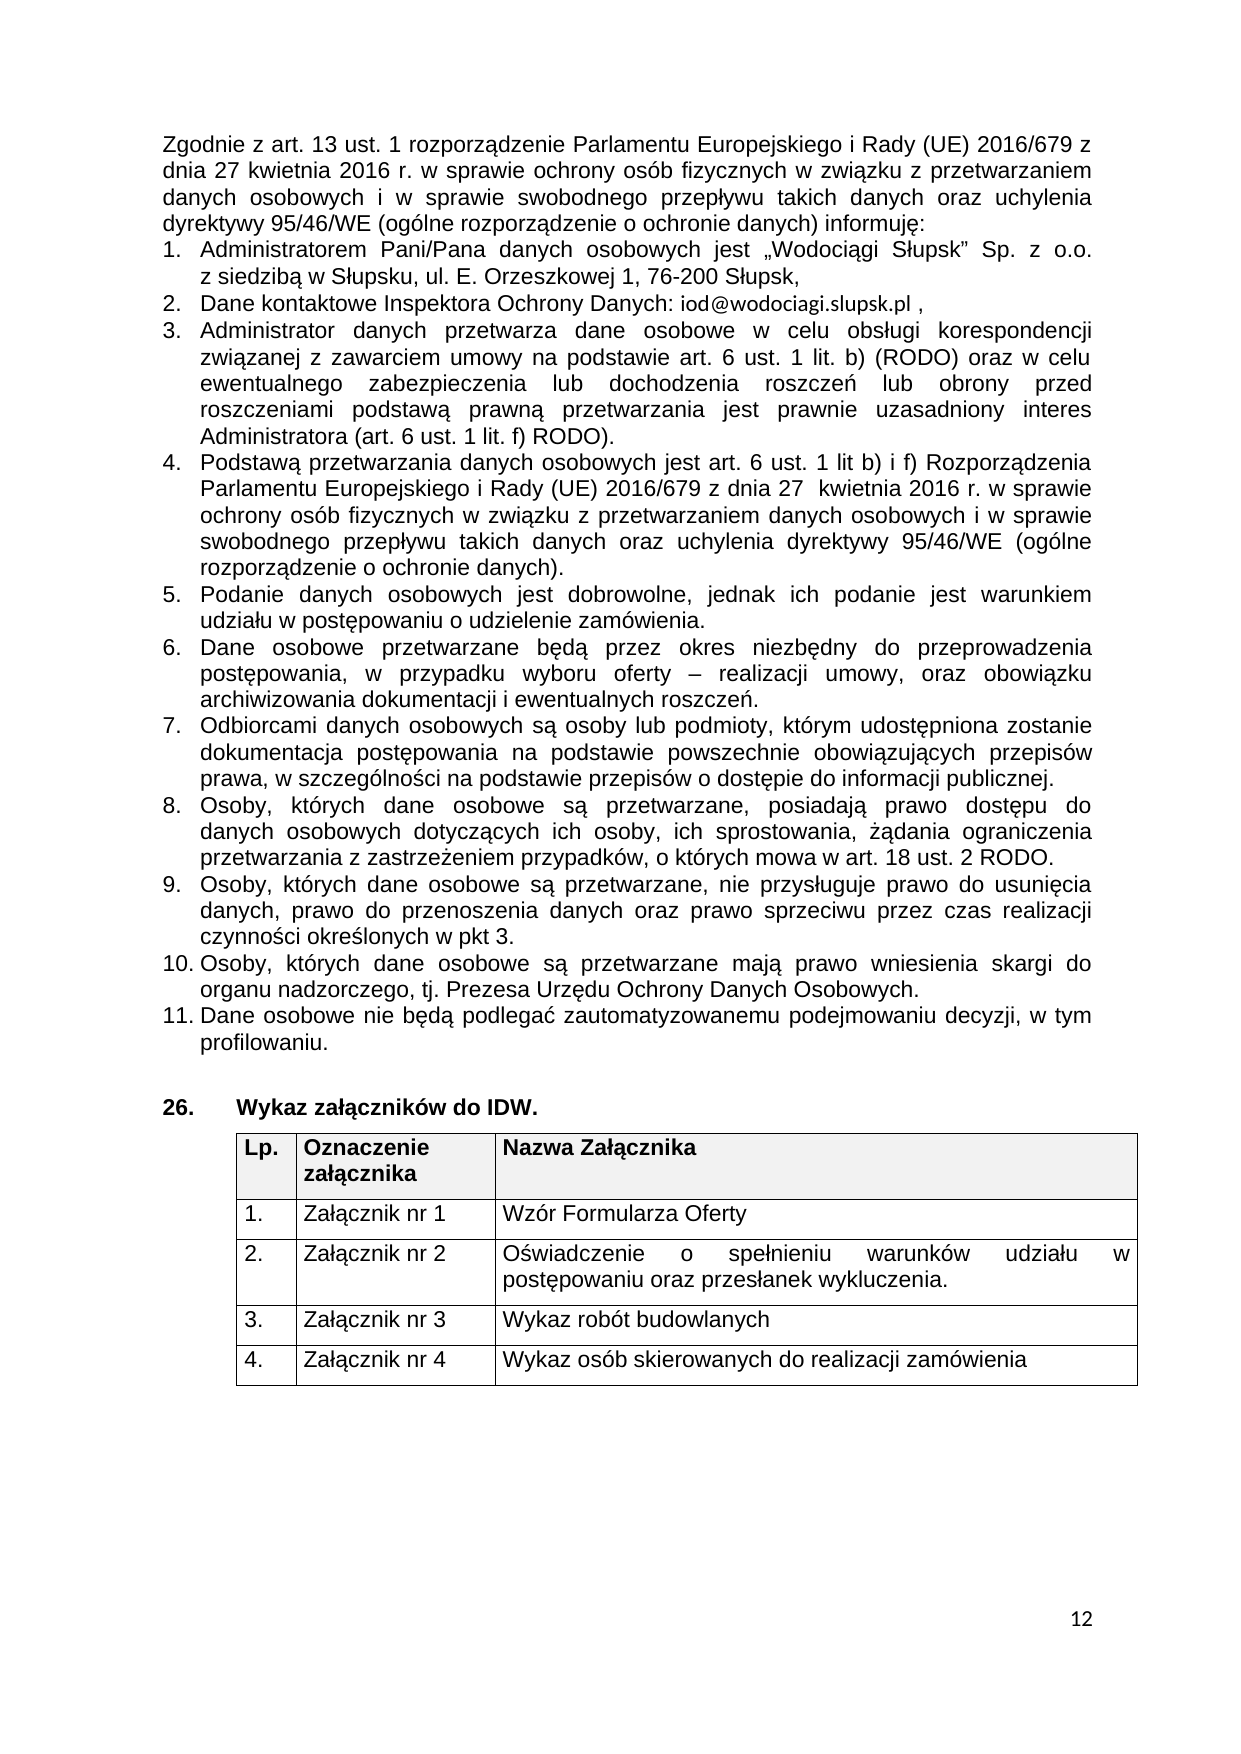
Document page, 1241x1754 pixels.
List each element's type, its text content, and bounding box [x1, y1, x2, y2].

text Zgodnie z art. 13 ust. 1 rozporządzenie Parlamentu Europejskiego i Rady (UE) 2016/679 z dnia 27 kwietnia 2016 r. w sprawie ochrony osób fizycznych w związku z przetwarzaniem danych osobowych i w sprawie swobodnego przepływu takich danych oraz uchylenia dyrektywy 95/46/WE (ogólne rozporządzenie o ochronie danych) informuję: [162, 131, 1093, 236]
list Podanie danych osobowych jest dobrowolne, jednak ich podanie jest warunkiem udziału w postępowaniu o udzielenie zamówienia. [162, 581, 1093, 633]
list Dane osobowe nie będą podlegać zautomatyzowanemu podejmowaniu decyzji, w tym profilowaniu. [162, 1002, 1093, 1055]
table_cell Załącznik nr 4 [297, 1346, 495, 1385]
list Dane osobowe przetwarzane będą przez okres niezbędny do przeprowadzenia postępowania, w przypadku wyboru oferty – realizacji umowy, oraz obowiązku archiwizowania dokumentacji i ewentualnych roszczeń. [162, 633, 1093, 712]
table_header Oznaczenie załącznika [297, 1134, 495, 1199]
table_header Nazwa Załącznika [496, 1134, 1137, 1199]
list Odbiorcami danych osobowych są osoby lub podmioty, którym udostępniona zostanie dokumentacja postępowania na podstawie powszechnie obowiązujących przepisów prawa, w szczególności na podstawie przepisów o dostępie do informacji publicznej. [162, 712, 1093, 792]
table_cell [237, 1240, 296, 1305]
table_cell [237, 1346, 296, 1385]
table_cell Załącznik nr 3 [297, 1306, 495, 1345]
table_cell [237, 1200, 296, 1239]
list Wykaz załączników do IDW. [162, 1094, 1093, 1120]
table_cell Wzór Formularza Oferty [496, 1200, 1137, 1239]
table_cell Załącznik nr 1 [297, 1200, 495, 1239]
list Dane kontaktowe Inspektora Ochrony Danych: iod@wodociagi.slupsk.pl , [162, 289, 1093, 317]
table_cell [237, 1306, 296, 1345]
table_header Lp. [237, 1134, 296, 1199]
table_cell Oświadczenie o spełnieniu warunków udziału w postępowaniu oraz przesłanek wykluczenia. [496, 1240, 1137, 1305]
list Osoby, których dane osobowe są przetwarzane, posiadają prawo dostępu do danych osobowych dotyczących ich osoby, ich sprostowania, żądania ograniczenia przetwarzania z zastrzeżeniem przypadków, o których mowa w art. 18 ust. 2 RODO. [162, 792, 1093, 871]
list Administratorem Pani/Pana danych osobowych jest „Wodociągi Słupsk” Sp. z o.o. z siedzibą w Słupsku, ul. E. Orzeszkowej 1, 76-200 Słupsk, [162, 236, 1093, 289]
table_cell Wykaz robót budowlanych [496, 1306, 1137, 1345]
table_cell Wykaz osób skierowanych do realizacji zamówienia [496, 1346, 1137, 1385]
list Osoby, których dane osobowe są przetwarzane, nie przysługuje prawo do usunięcia danych, prawo do przenoszenia danych oraz prawo sprzeciwu przez czas realizacji czynności określonych w pkt 3. [162, 871, 1093, 950]
list Podstawą przetwarzania danych osobowych jest art. 6 ust. 1 lit b) i f) Rozporządzenia Parlamentu Europejskiego i Rady (UE) 2016/679 z dnia 27 kwietnia 2016 r. w sprawie ochrony osób fizycznych w związku z przetwarzaniem danych osobowych i w sprawie swobodnego przepływu takich danych oraz uchylenia dyrektywy 95/46/WE (ogólne rozporządzenie o ochronie danych). [162, 449, 1093, 581]
list Osoby, których dane osobowe są przetwarzane mają prawo wniesienia skargi do organu nadzorczego, tj. Prezesa Urzędu Ochrony Danych Osobowych. [162, 950, 1093, 1002]
list Administrator danych przetwarza dane osobowe w celu obsługi korespondencji związanej z zawarciem umowy na podstawie art. 6 ust. 1 lit. b) (RODO) oraz w celu ewentualnego zabezpieczenia lub dochodzenia roszczeń lub obrony przed roszczeniami podstawą prawną przetwarzania jest prawnie uzasadniony interes Administratora (art. 6 ust. 1 lit. f) RODO). [162, 317, 1093, 449]
table_cell Załącznik nr 2 [297, 1240, 495, 1305]
